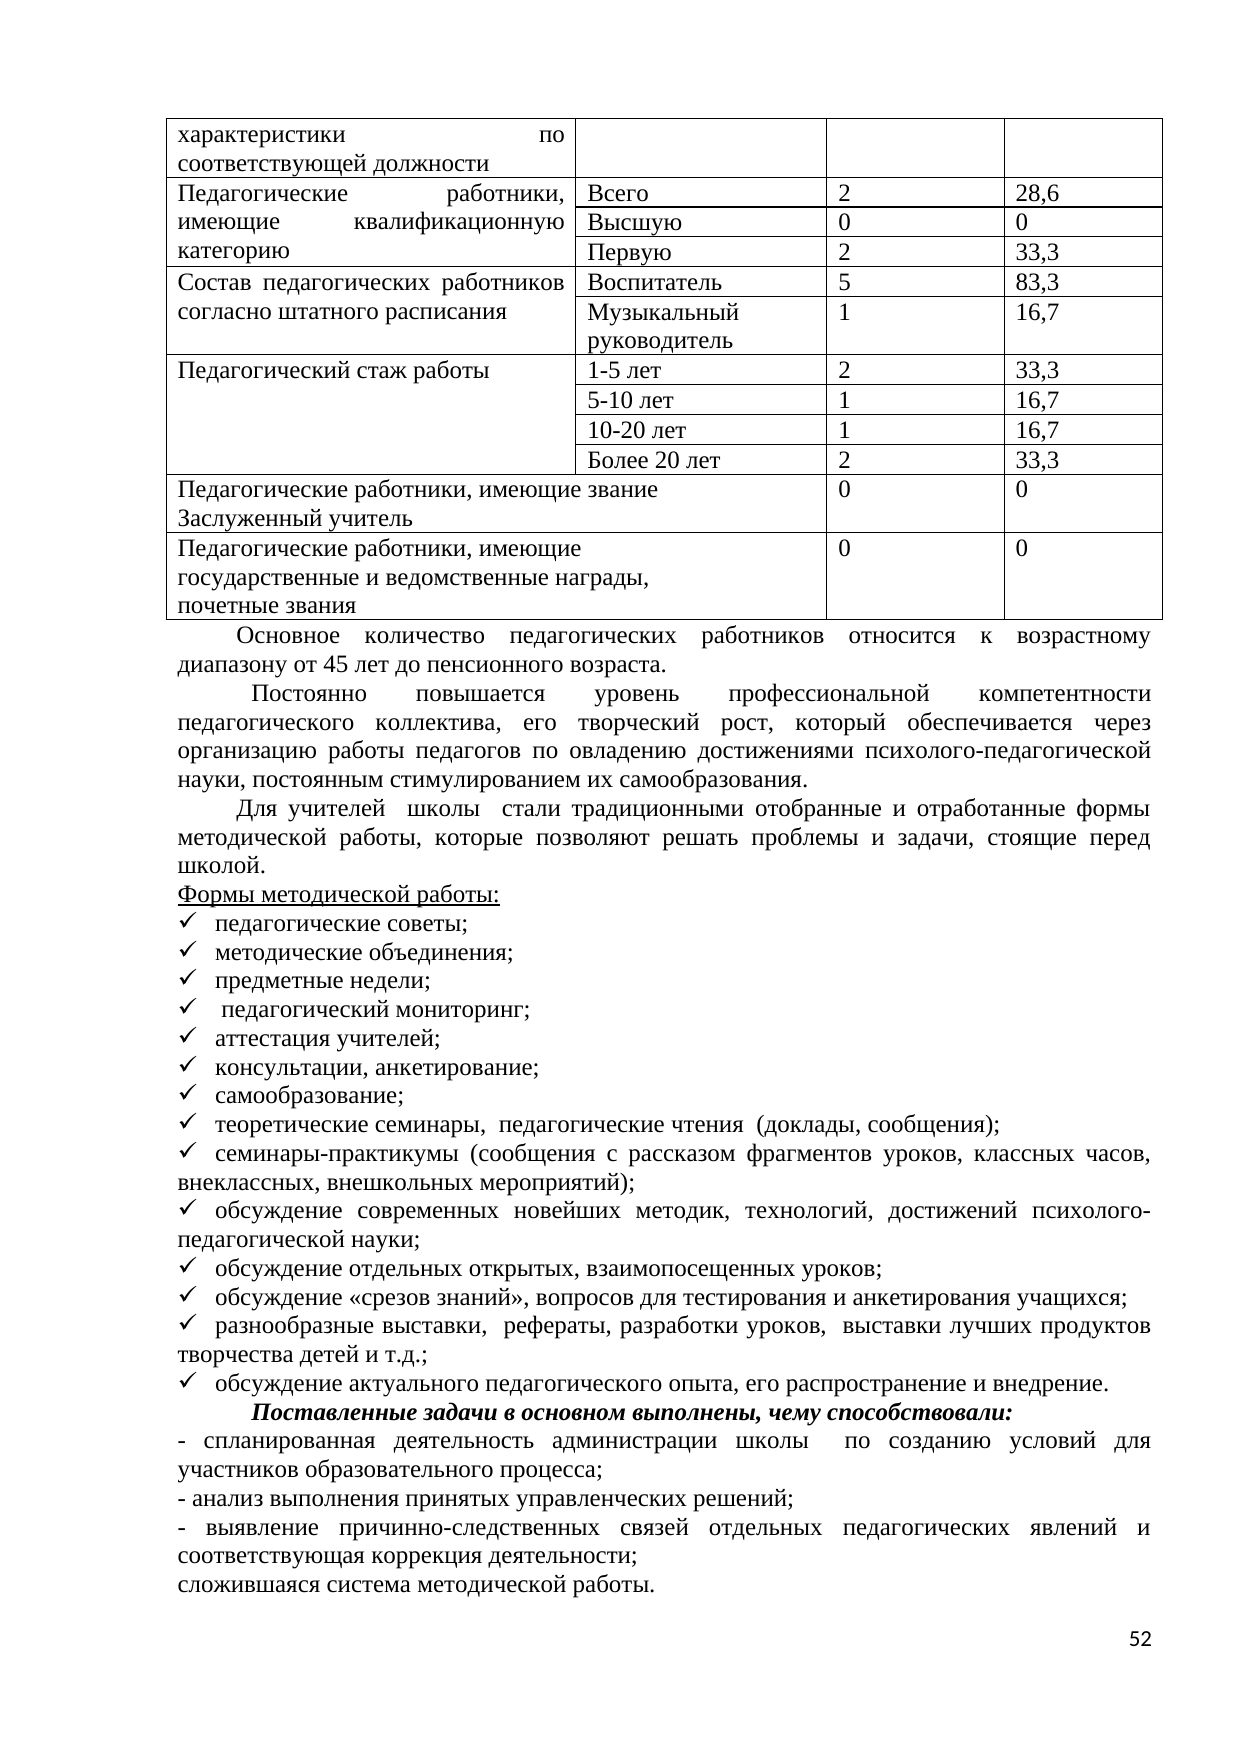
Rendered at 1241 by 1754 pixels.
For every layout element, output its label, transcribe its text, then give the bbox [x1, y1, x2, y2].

text - спланированная деятельность администрации школы по созданию условий для участников образовательного процесса; [177, 1425, 1152, 1483]
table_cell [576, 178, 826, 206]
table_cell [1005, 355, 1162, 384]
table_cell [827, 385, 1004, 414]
list обсуждение отдельных открытых, взаимопосещенных уроков; [177, 1253, 1152, 1282]
text - анализ выполнения принятых управленческих решений; [177, 1483, 1152, 1512]
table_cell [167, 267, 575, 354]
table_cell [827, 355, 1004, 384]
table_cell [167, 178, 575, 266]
list обсуждение «срезов знаний», вопросов для тестирования и анкетирования учащихся; [177, 1282, 1152, 1310]
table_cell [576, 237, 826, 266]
list педагогический мониторинг; [177, 994, 1152, 1023]
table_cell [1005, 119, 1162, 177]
list обсуждение актуального педагогического опыта, его распространение и внедрение. [177, 1368, 1152, 1397]
list разнообразные выставки, рефераты, разработки уроков, выставки лучших продуктов творчества детей и т.д.; [177, 1310, 1152, 1368]
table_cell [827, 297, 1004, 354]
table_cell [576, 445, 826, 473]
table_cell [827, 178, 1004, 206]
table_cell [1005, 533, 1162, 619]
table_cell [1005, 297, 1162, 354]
text сложившаяся система методической работы. [177, 1569, 1152, 1598]
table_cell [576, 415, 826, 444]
text Постоянно повышается уровень профессиональной компетентности педагогического коллектива, его творческий рост, который обеспечивается через организацию работы педагогов по овладению достижениями психолого-педагогической науки, постоянным стимулированием их самообразования. [177, 678, 1152, 793]
list самообразование; [177, 1080, 1152, 1109]
list консультации, анкетирование; [177, 1052, 1152, 1080]
text Основное количество педагогических работников относится к возрастному диапазону от 45 лет до пенсионного возраста. [177, 620, 1152, 678]
list предметные недели; [177, 965, 1152, 994]
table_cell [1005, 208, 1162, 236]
text Для учителей школы стали традиционными отобранные и отработанные формы методической работы, которые позволяют решать проблемы и задачи, стоящие перед школой. [177, 793, 1152, 879]
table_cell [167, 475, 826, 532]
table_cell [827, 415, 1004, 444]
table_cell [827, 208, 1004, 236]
text - выявление причинно-следственных связей отдельных педагогических явлений и соответствующая коррекция деятельности; [177, 1512, 1152, 1569]
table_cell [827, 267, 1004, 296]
list аттестация учителей; [177, 1023, 1152, 1052]
text Поставленные задачи в основном выполнены, чему способствовали: [177, 1397, 1152, 1425]
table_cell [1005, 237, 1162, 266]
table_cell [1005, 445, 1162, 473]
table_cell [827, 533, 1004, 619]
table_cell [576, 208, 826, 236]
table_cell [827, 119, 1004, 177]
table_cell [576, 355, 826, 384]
list семинары-практикумы (сообщения с рассказом фрагментов уроков, классных часов, внеклассных, внешкольных мероприятий); [177, 1138, 1152, 1195]
text Формы методической работы: [177, 879, 1152, 908]
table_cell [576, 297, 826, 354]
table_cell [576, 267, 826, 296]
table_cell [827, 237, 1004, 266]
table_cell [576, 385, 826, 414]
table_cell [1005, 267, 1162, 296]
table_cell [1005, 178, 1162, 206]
list методические объединения; [177, 937, 1152, 965]
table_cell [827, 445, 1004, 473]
list теоретические семинары, педагогические чтения (доклады, сообщения); [177, 1109, 1152, 1138]
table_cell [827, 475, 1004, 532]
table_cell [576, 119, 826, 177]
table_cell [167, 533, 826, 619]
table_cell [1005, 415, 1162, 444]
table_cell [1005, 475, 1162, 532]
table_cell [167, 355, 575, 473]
list педагогические советы; [177, 908, 1152, 937]
list обсуждение современных новейших методик, технологий, достижений психолого-педагогической науки; [177, 1195, 1152, 1253]
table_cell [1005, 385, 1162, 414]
